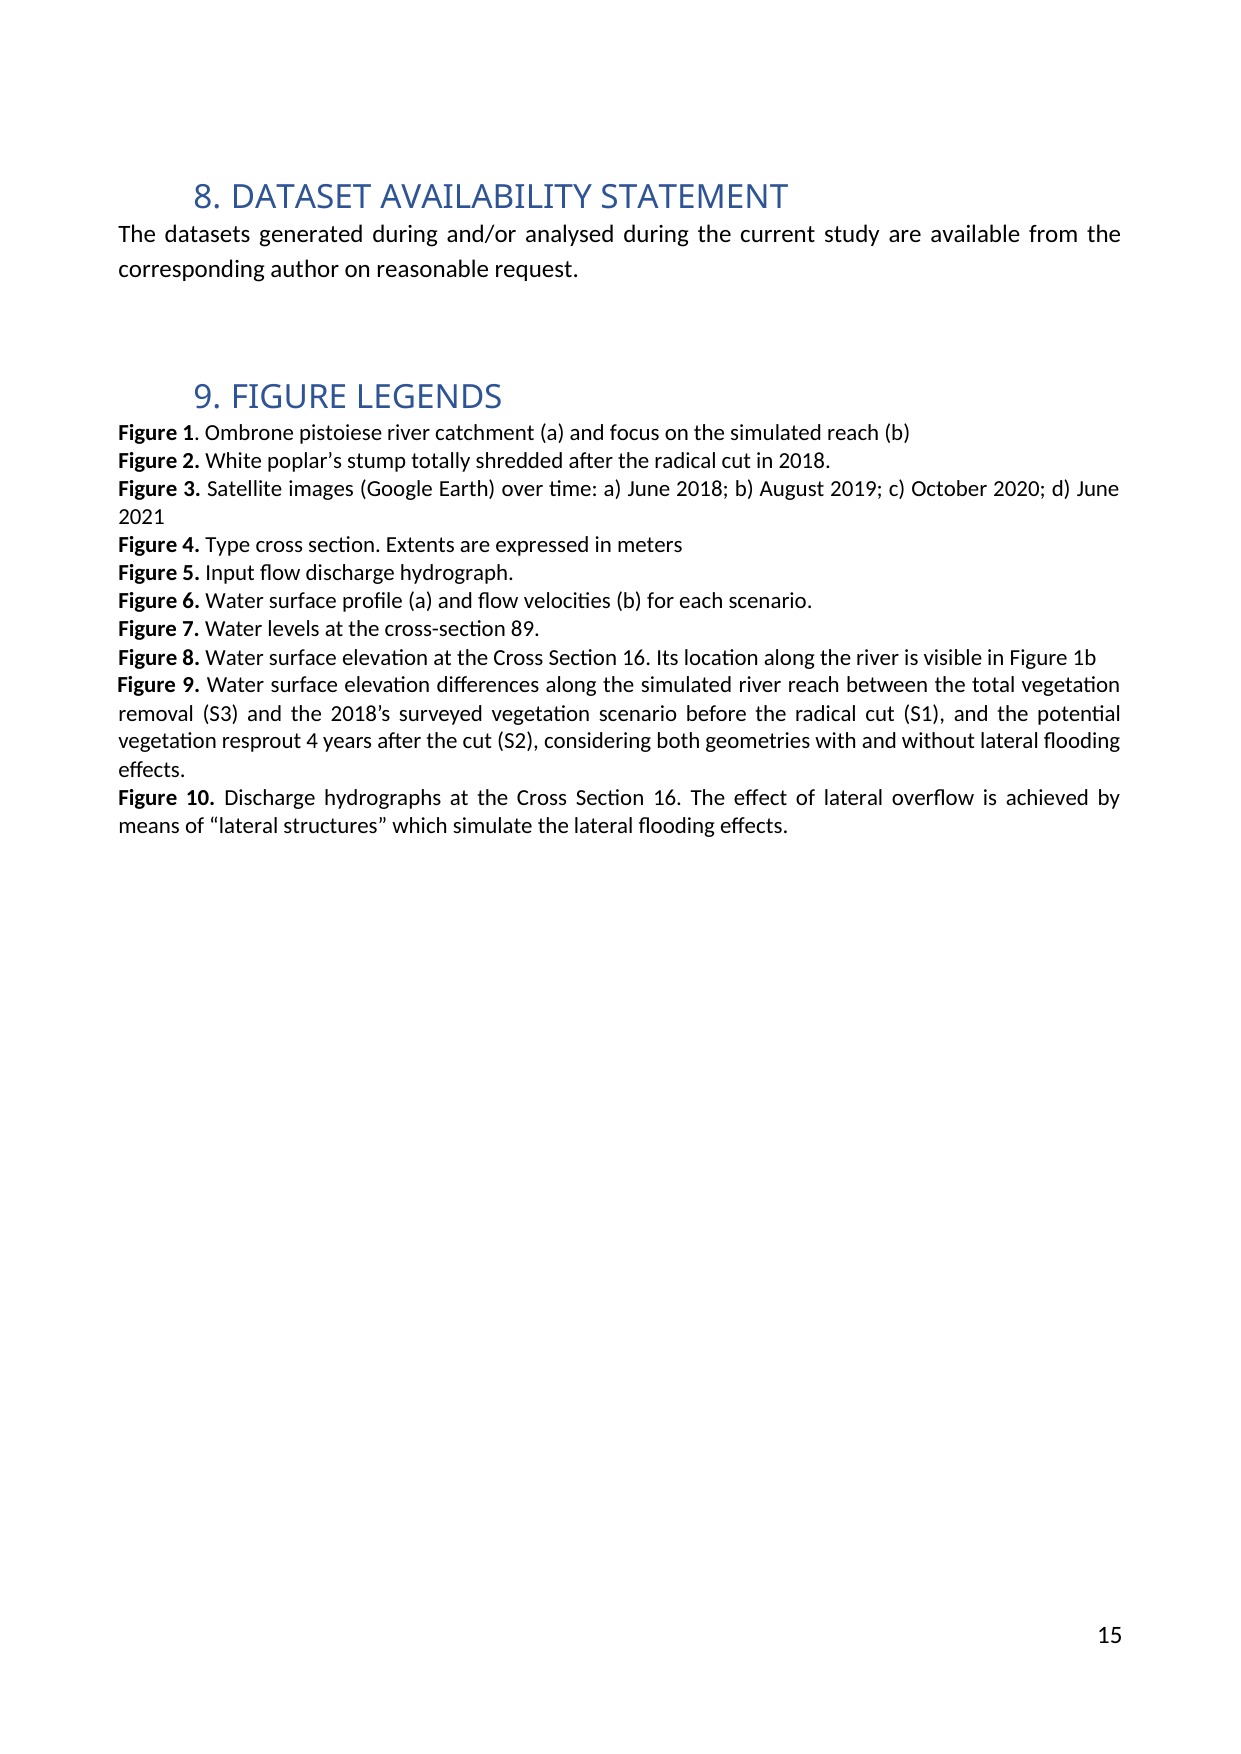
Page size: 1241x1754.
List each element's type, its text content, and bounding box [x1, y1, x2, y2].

subtitle FIGURE LEGENDS [193, 373, 1122, 418]
text Figure 4. Type cross section. Extents are expressed in meters [118, 531, 1122, 558]
text Figure 2. White poplar’s stump totally shredded after the radical cut in 2018. [118, 446, 1122, 474]
text Figure 5. Input flow discharge hydrograph. [118, 558, 1122, 587]
text The datasets generated during and/or analysed during the current study are available from the corresponding author on reasonable request. [118, 218, 1122, 283]
subtitle DATASET AVAILABILITY STATEMENT [193, 173, 1122, 218]
text Figure 3. Satellite images (Google Earth) over time: a) June 2018; b) August 2019; c) October 2020; d) June 2021 [118, 474, 1122, 531]
text Figure 1. Ombrone pistoiese river catchment (a) and focus on the simulated reach (b) [118, 418, 1122, 446]
text Figure 6. Water surface profile (a) and flow velocities (b) for each scenario. [118, 587, 1122, 614]
text Figure 10. Discharge hydrographs at the Cross Section 16. The effect of lateral overflow is achieved by means of “lateral structures” which simulate the lateral flooding effects. [118, 783, 1122, 839]
text Figure 8. Water surface elevation at the Cross Section 16. Its location along the river is visible in Figure 1b [118, 643, 1122, 671]
text Figure 9. Water surface elevation differences along the simulated river reach between the total vegetation removal (S3) and the 2018’s surveyed vegetation scenario before the radical cut (S1), and the potential vegetation resprout 4 years after the cut (S2), considering both geometries with and without lateral flooding effects. [117, 671, 1122, 783]
text Figure 7. Water levels at the cross-section 89. [118, 614, 1122, 643]
